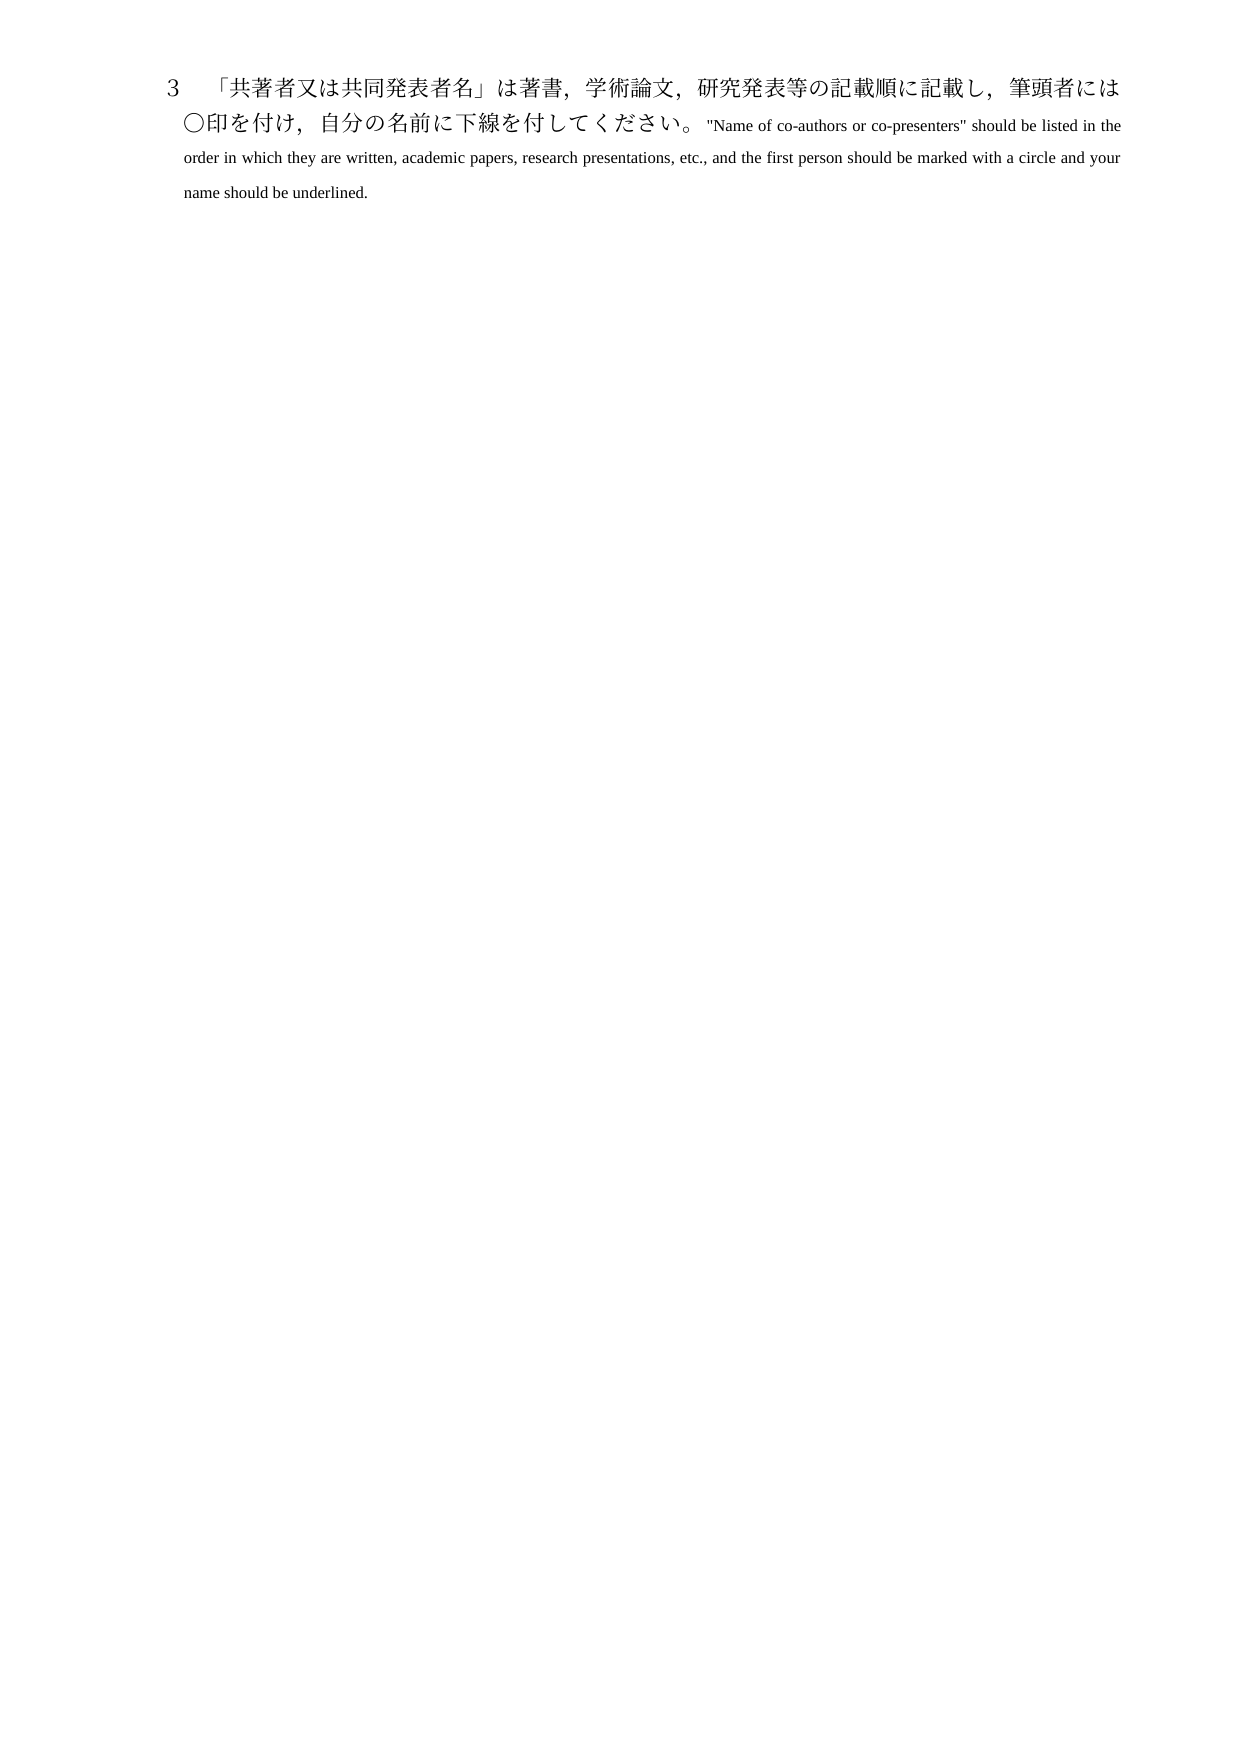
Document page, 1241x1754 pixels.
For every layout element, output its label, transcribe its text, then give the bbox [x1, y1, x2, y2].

text ３ 「共著者又は共同発表者名」は著書，学術論文，研究発表等の記載順に記載し，筆頭者には〇印を付け，自分の名前に下線を付してください。"Name of co-authors or co-presenters" should be listed in the order in which they are written, academic papers, research presentations, etc., and the first person should be marked with a circle and your name should be underlined. [118, 69, 1122, 210]
